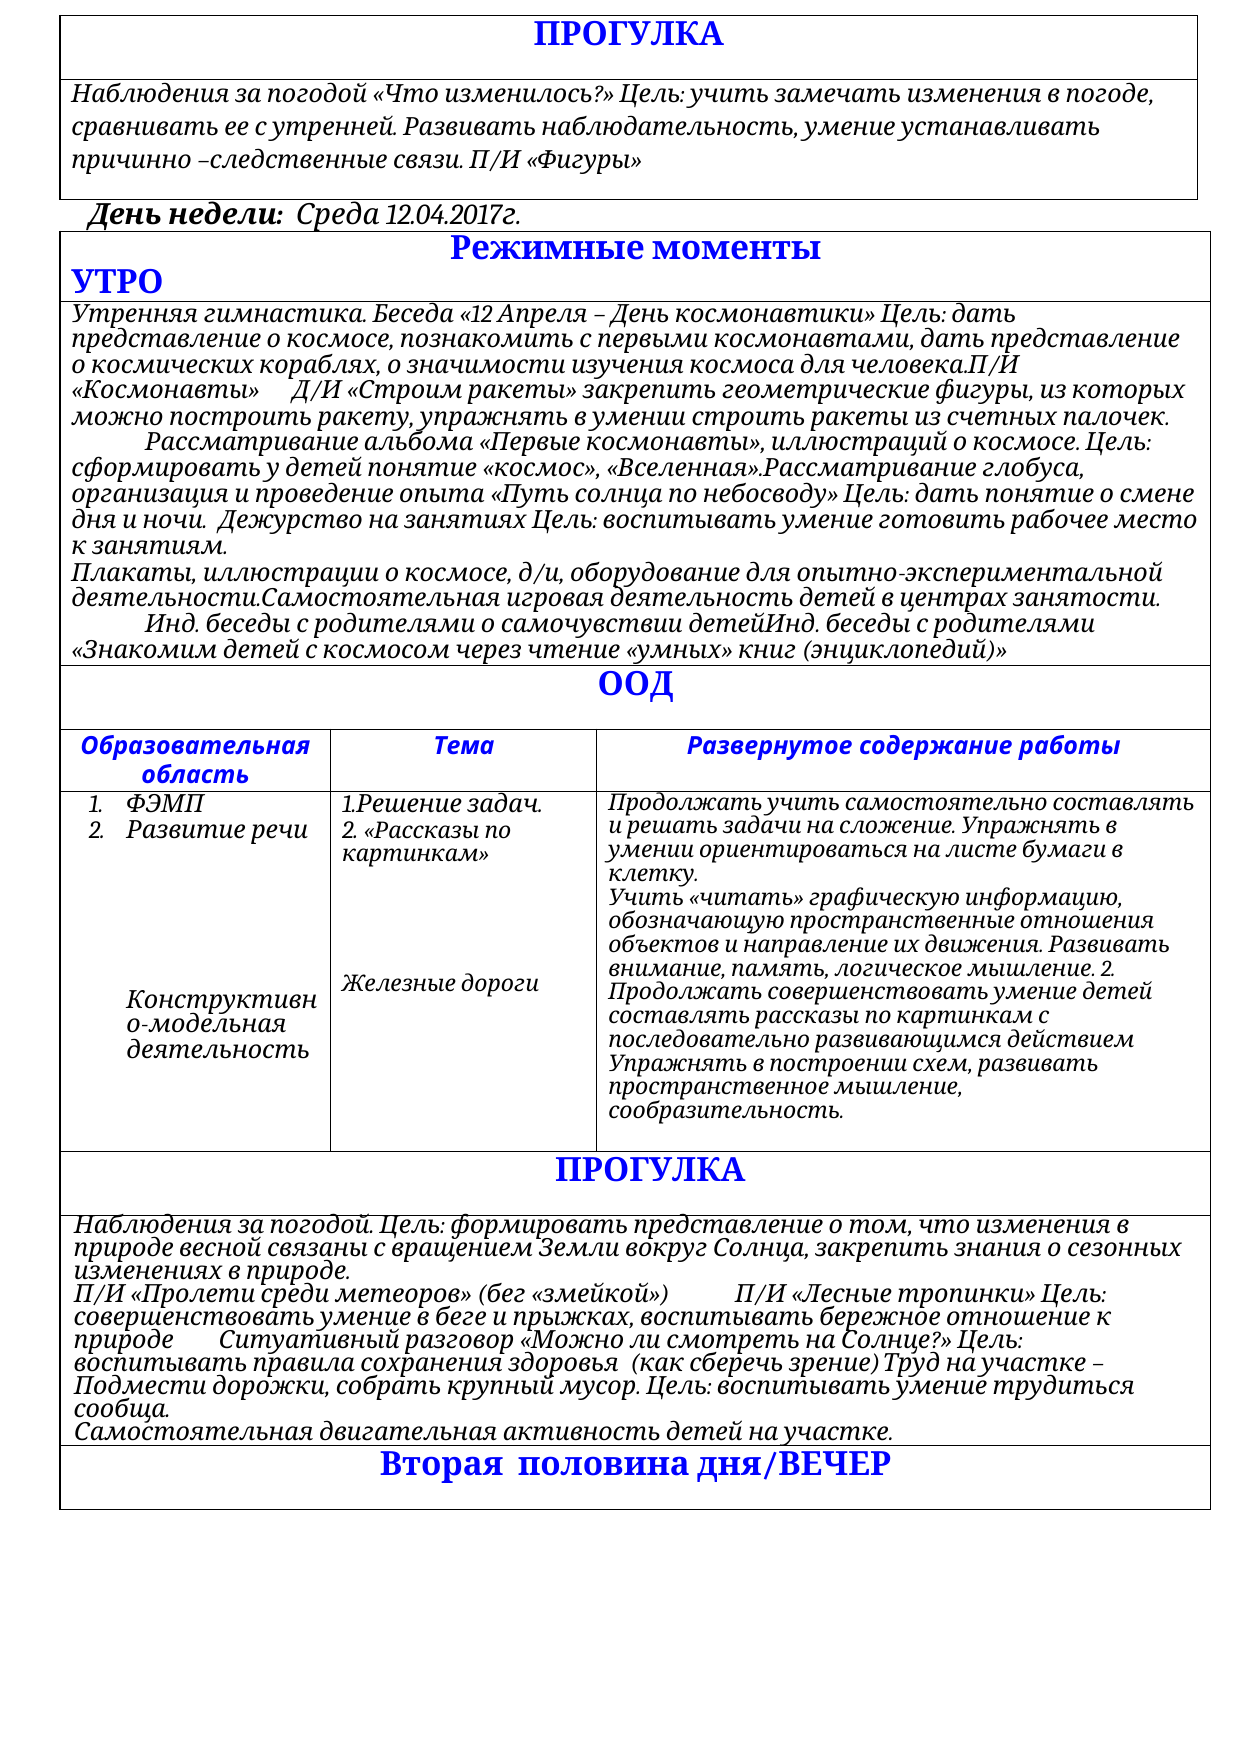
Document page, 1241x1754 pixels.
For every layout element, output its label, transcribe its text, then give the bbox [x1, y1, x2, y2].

table_cell Наблюдения за погодой. Цель: формировать представление о том, что изменения в природе весной связаны с вращением Земли вокруг Солнца, закрепить знания о сезонных изменениях в природе. П/И «Пролети среди метеоров» (бег «змейкой») П/И «Лесные тропинки» Цель: совершенствовать умение в беге и прыжках, воспитывать бережное отношение к природе Ситуативный разговор «Можно ли смотреть на Солнце?» Цель: воспитывать правила сохранения здоровья (как сберечь зрение) Труд на участке – Подмести дорожки, собрать крупный мусор. Цель: воспитывать умение трудиться сообща. Самостоятельная двигательная активность детей на участке. [61, 1216, 1210, 1445]
table_cell ФЭМП Развитие речи Конструктивно-модельная деятельность [61, 792, 330, 1151]
table_cell Продолжать учить самостоятельно составлять и решать задачи на сложение. Упражнять в умении ориентироваться на листе бумаги в клетку. Учить «читать» графическую информацию, обозначающую пространственные отношения объектов и направление их движения. Развивать внимание, память, логическое мышление. 2. Продолжать совершенствовать умение детей составлять рассказы по картинкам с последовательно развивающимся действием Упражнять в построении схем, развивать пространственное мышление, сообразительность. [597, 792, 1210, 1151]
table_cell 1.Решение задач. 2. «Рассказы по картинкам» Железные дороги [331, 792, 596, 1151]
table_cell Образовательная область [61, 730, 330, 791]
table_cell ПРОГУЛКА [61, 16, 1197, 79]
table_cell Вторая половина дня/ВЕЧЕР [61, 1446, 1210, 1509]
table_cell Тема [331, 730, 596, 791]
text День недели: Среда 12.04.2017г. [15, 200, 1226, 231]
table_cell ООД [61, 666, 1210, 728]
table_cell Наблюдения за погодой «Что изменилось?» Цель: учить замечать изменения в погоде, сравнивать ее с утренней. Развивать наблюдательность, умение устанавливать причинно –следственные связи. П/И «Фигуры» [61, 80, 1197, 199]
table_cell ПРОГУЛКА [61, 1152, 1210, 1214]
table_cell Развернутое содержание работы [597, 730, 1210, 791]
table_header Режимные моменты УТРО [61, 232, 1210, 301]
table_cell Утренняя гимнастика. Беседа «12 Апреля – День космонавтики» Цель: дать представление о космосе, познакомить с первыми космонавтами, дать представление о космических кораблях, о значимости изучения космоса для человека.П/И «Космонавты» Д/И «Строим ракеты» закрепить геометрические фигуры, из которых можно построить ракету, упражнять в умении строить ракеты из счетных палочек. Рассматривание альбома «Первые космонавты», иллюстраций о космосе. Цель: сформировать у детей понятие «космос», «Вселенная».Рассматривание глобуса, организация и проведение опыта «Путь солнца по небосводу» Цель: дать понятие о смене дня и ночи. Дежурство на занятиях Цель: воспитывать умение готовить рабочее место к занятиям. Плакаты, иллюстрации о космосе, д/и, оборудование для опытно-экспериментальной деятельности.Самостоятельная игровая деятельность детей в центрах занятости. Инд. беседы с родителями о самочувствии детейИнд. беседы с родителями «Знакомим детей с космосом через чтение «умных» книг (энциклопедий)» [61, 302, 1210, 664]
